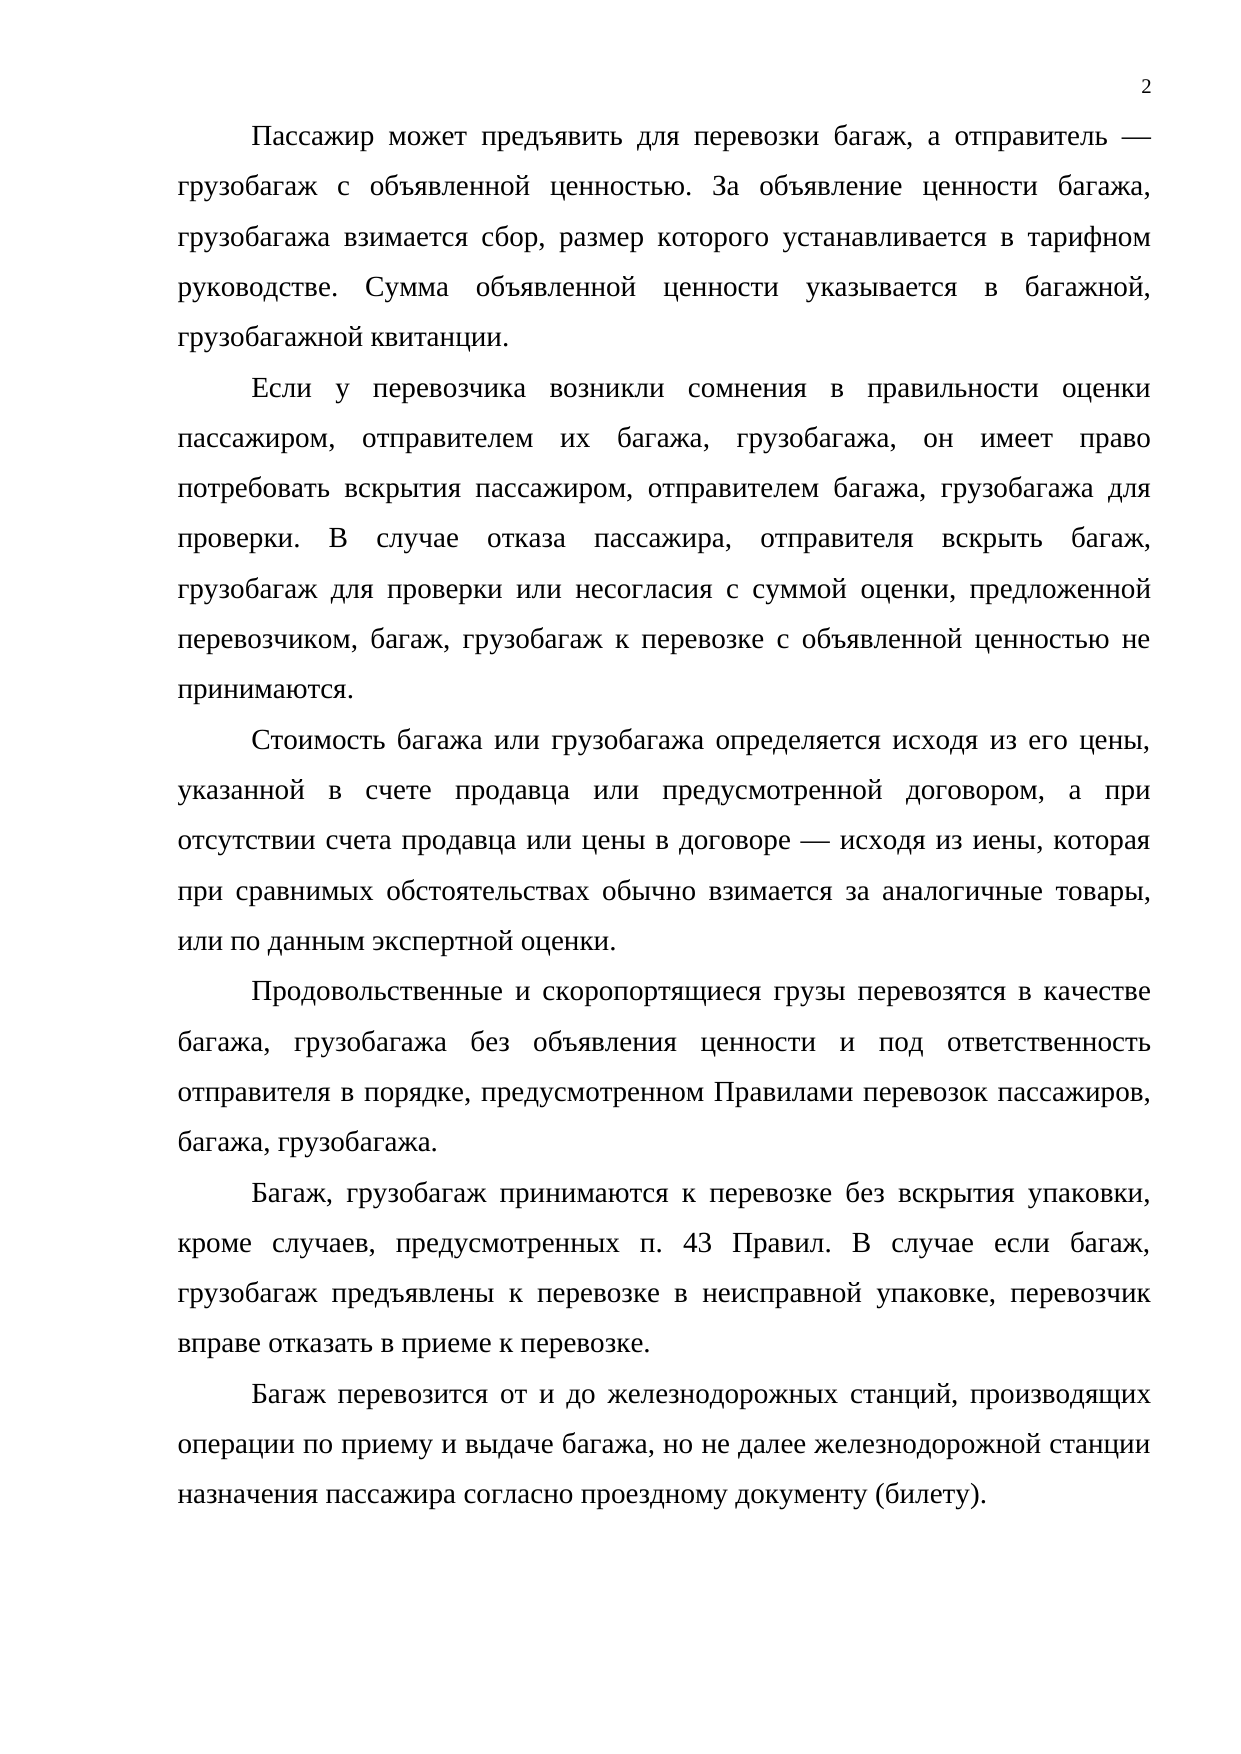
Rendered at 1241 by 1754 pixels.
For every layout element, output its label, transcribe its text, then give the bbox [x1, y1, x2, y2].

text Стоимость багажа или грузобагажа определяется исходя из его цены, указанной в счете продавца или предусмотренной договором, а при отсутствии счета продавца или цены в договоре — исходя из иены, которая при сравнимых обстоятельствах обычно взимается за аналогичные товары, или по данным экспертной оценки. [177, 722, 1152, 957]
text Багаж перевозится от и до железнодорожных станций, производящих операции по приему и выдаче багажа, но не далее железнодорожной станции назначения пассажира согласно проездному документу (билету). [177, 1376, 1152, 1510]
text Багаж, грузобагаж принимаются к перевозке без вскрытия упаковки, кроме случаев, предусмотренных п. 43 Правил. В случае если багаж, грузобагаж предъявлены к перевозке в неисправной упаковке, перевозчик вправе отказать в приеме к перевозке. [177, 1175, 1152, 1359]
text Пассажир может предъявить для перевозки багаж, а отправитель — грузобагаж с объявленной ценностью. За объявление ценности багажа, грузобагажа взимается сбор, размер которого устанавливается в тарифном руководстве. Сумма объявленной ценности указывается в багажной, грузобагажной квитанции. [177, 118, 1152, 353]
text Если у перевозчика возникли сомнения в правильности оценки пассажиром, отправителем их багажа, грузобагажа, он имеет право потребовать вскрытия пассажиром, отправителем багажа, грузобагажа для проверки. В случае отказа пассажира, отправителя вскрыть багаж, грузобагаж для проверки или несогласия с суммой оценки, предложенной перевозчиком, багаж, грузобагаж к перевозке с объявленной ценностью не принимаются. [177, 370, 1152, 705]
text Продовольственные и скоропортящиеся грузы перевозятся в качестве багажа, грузобагажа без объявления ценности и под ответственность отправителя в порядке, предусмотренном Правилами перевозок пассажиров, багажа, грузобагажа. [177, 973, 1152, 1158]
